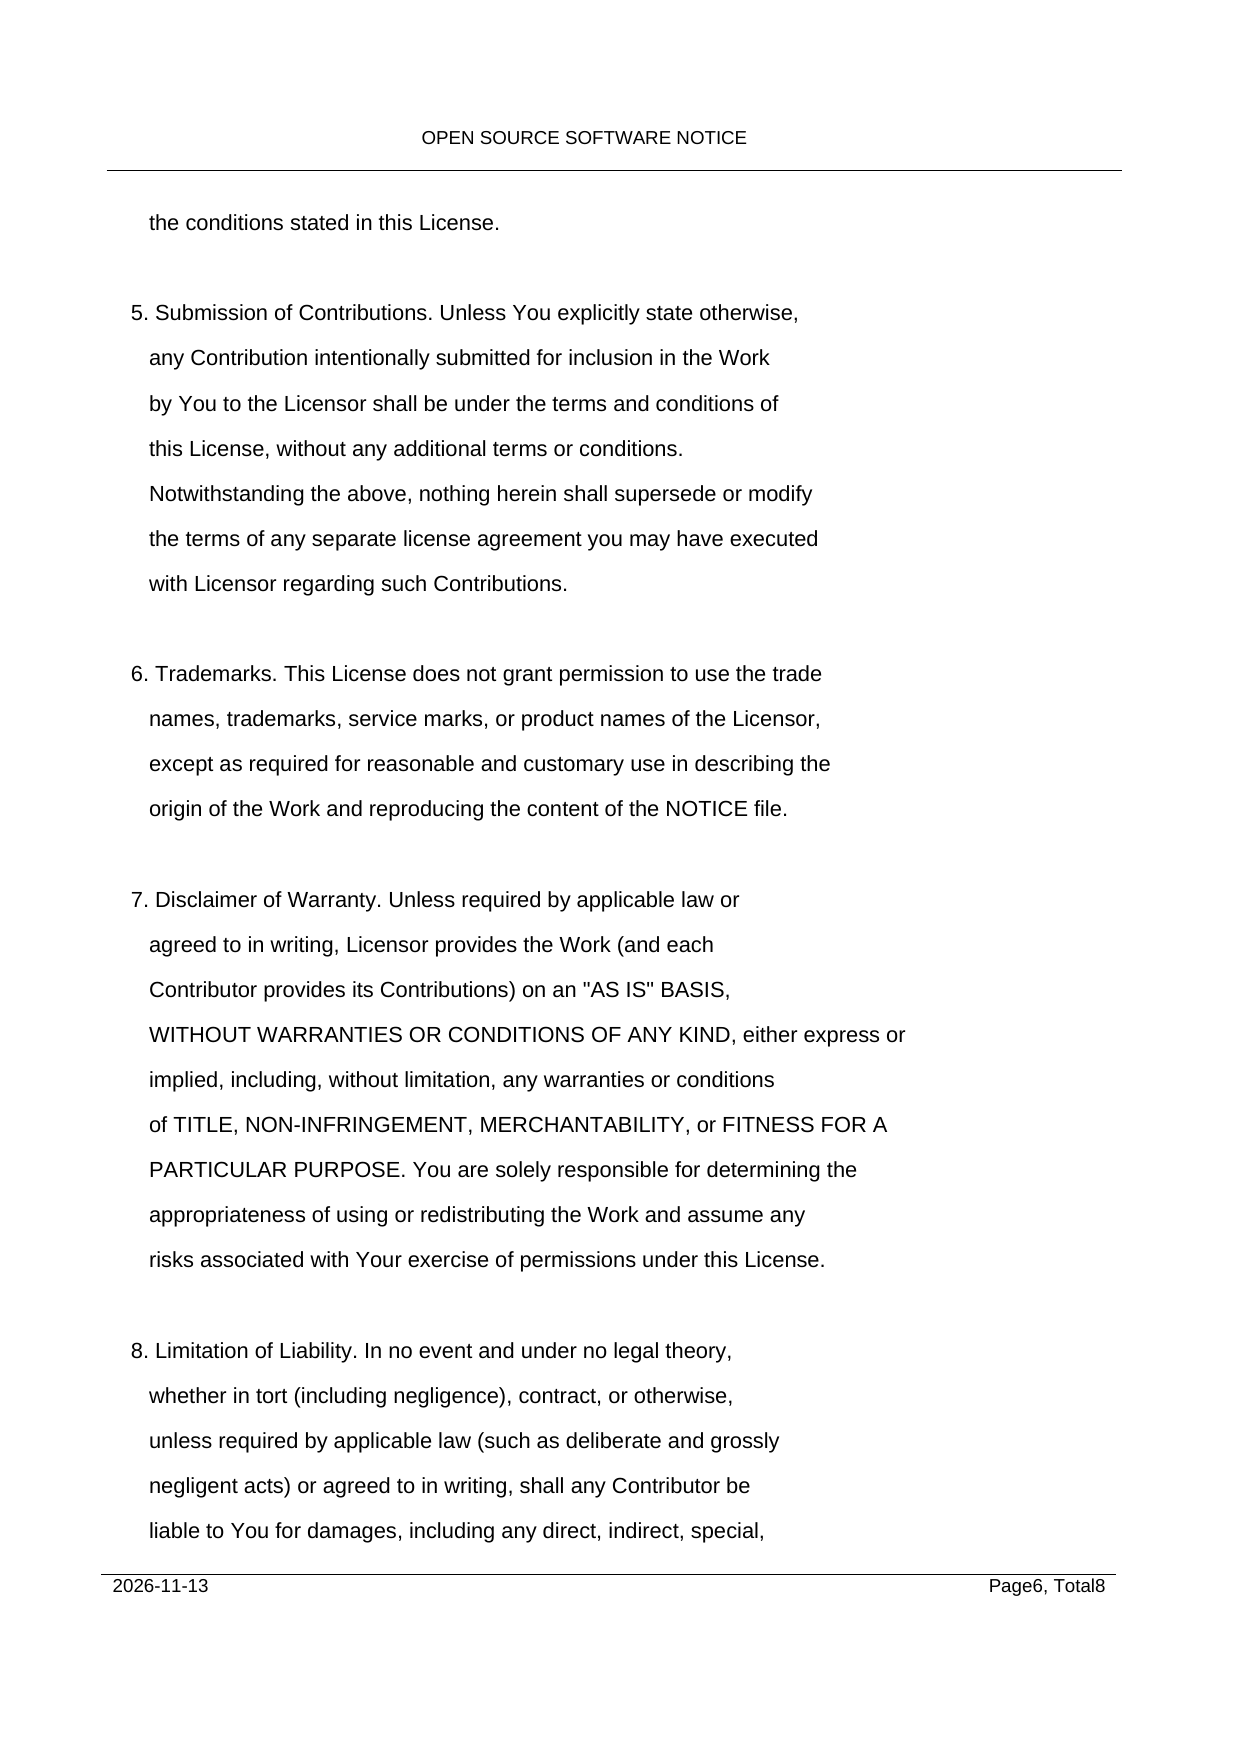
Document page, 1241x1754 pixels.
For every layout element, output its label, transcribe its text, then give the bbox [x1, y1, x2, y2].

text any Contribution intentionally submitted for inclusion in the Work [112, 342, 1128, 374]
text whether in tort (including negligence), contract, or otherwise, [112, 1379, 1128, 1412]
text 7. Disclaimer of Warranty. Unless required by applicable law or [112, 883, 1128, 915]
text liable to You for damages, including any direct, indirect, special, [112, 1514, 1128, 1547]
text the terms of any separate license agreement you may have executed [112, 522, 1128, 554]
text negligent acts) or agreed to in writing, shall any Contributor be [112, 1469, 1128, 1502]
text except as required for reasonable and customary use in describing the [112, 748, 1128, 780]
text risks associated with Your exercise of permissions under this License. [112, 1244, 1128, 1276]
text 6. Trademarks. This License does not grant permission to use the trade [112, 657, 1128, 690]
text 8. Limitation of Liability. In no event and under no legal theory, [112, 1334, 1128, 1366]
text appropriateness of using or redistributing the Work and assume any [112, 1199, 1128, 1231]
text by You to the Licensor shall be under the terms and conditions of [112, 387, 1128, 419]
text PARTICULAR PURPOSE. You are solely responsible for determining the [112, 1153, 1128, 1186]
text with Licensor regarding such Contributions. [112, 567, 1128, 600]
text WITHOUT WARRANTIES OR CONDITIONS OF ANY KIND, either express or [112, 1018, 1128, 1051]
text unless required by applicable law (such as deliberate and grossly [112, 1424, 1128, 1457]
text implied, including, without limitation, any warranties or conditions [112, 1063, 1128, 1096]
text Contributor provides its Contributions) on an "AS IS" BASIS, [112, 973, 1128, 1006]
text the conditions stated in this License. [112, 206, 1128, 239]
text 5. Submission of Contributions. Unless You explicitly state otherwise, [112, 297, 1128, 329]
text of TITLE, NON-INFRINGEMENT, MERCHANTABILITY, or FITNESS FOR A [112, 1108, 1128, 1141]
text this License, without any additional terms or conditions. [112, 432, 1128, 464]
text agreed to in writing, Licensor provides the Work (and each [112, 928, 1128, 961]
text origin of the Work and reproducing the content of the NOTICE file. [112, 793, 1128, 825]
text Notwithstanding the above, nothing herein shall supersede or modify [112, 477, 1128, 509]
text names, trademarks, service marks, or product names of the Licensor, [112, 702, 1128, 735]
